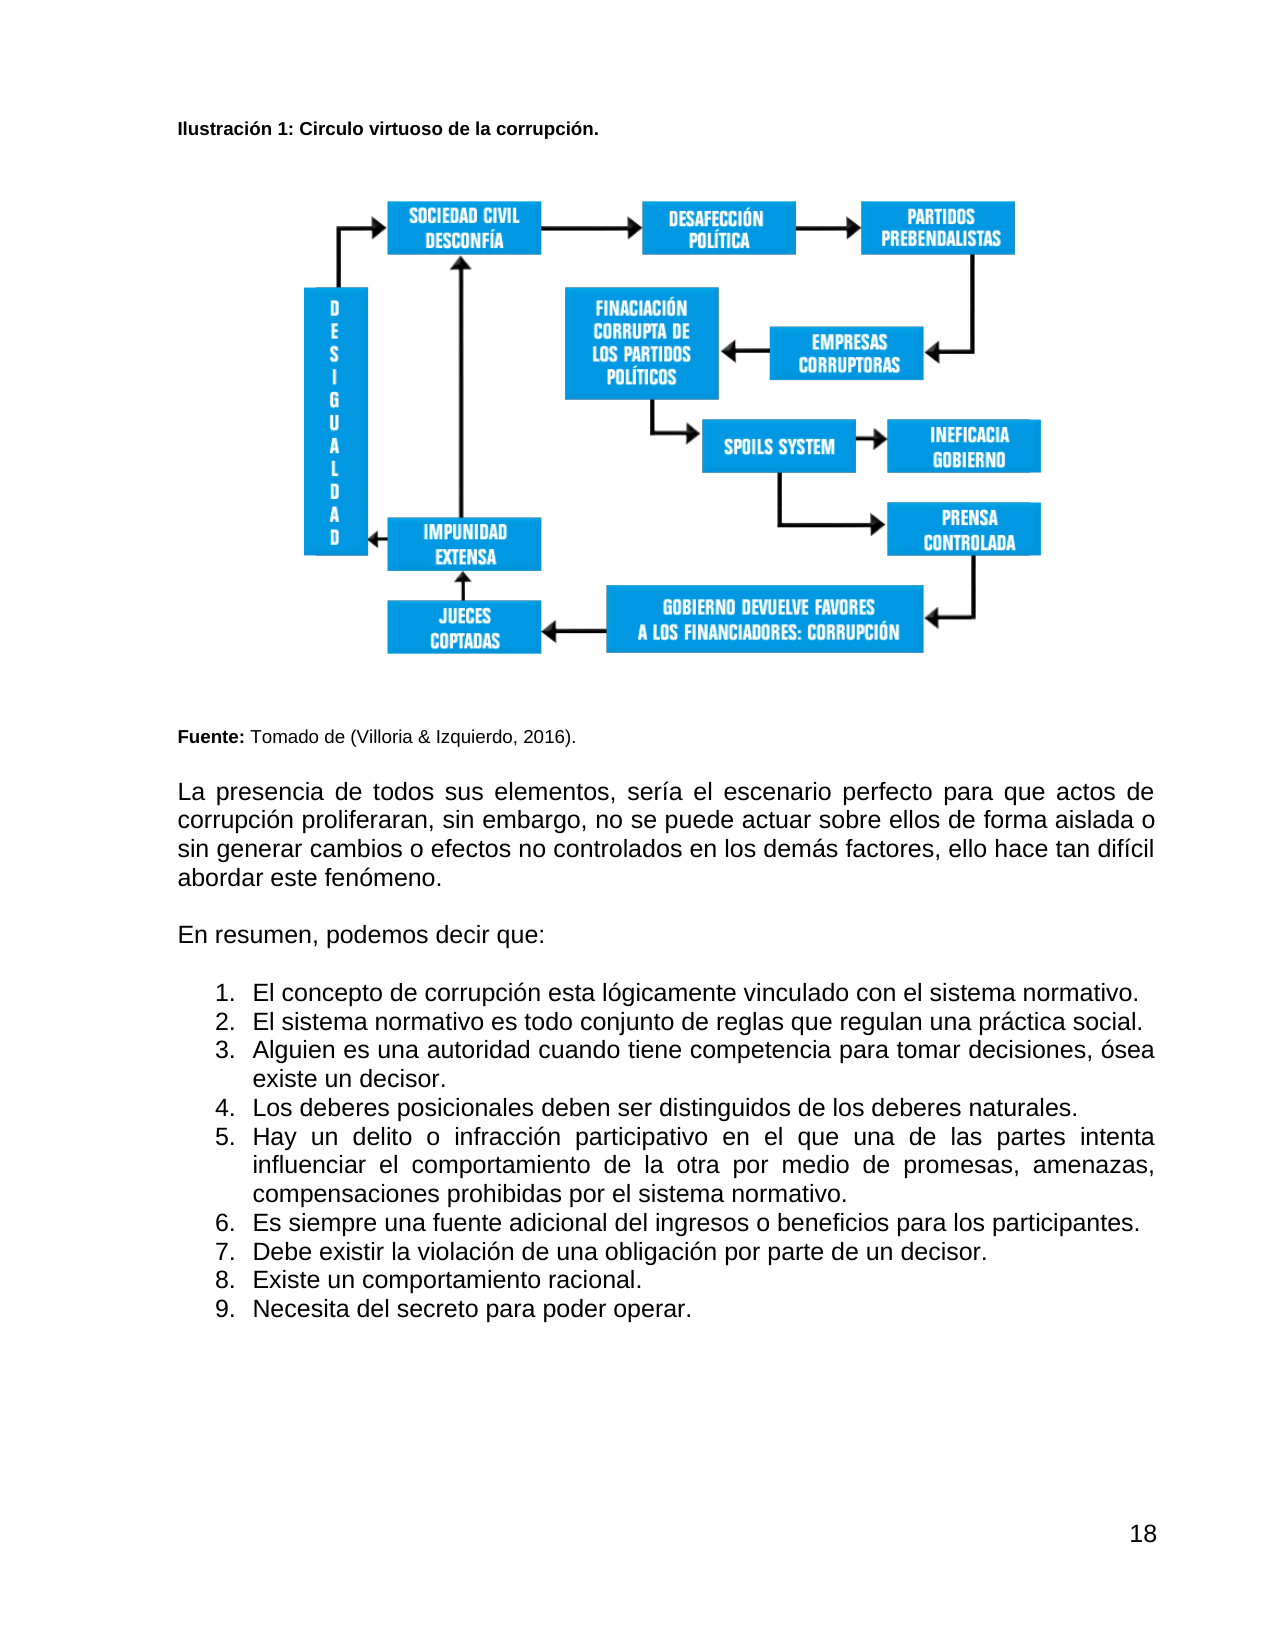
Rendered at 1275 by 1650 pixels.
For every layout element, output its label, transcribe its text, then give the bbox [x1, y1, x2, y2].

text Ilustración 1: Circulo virtuoso de la corrupción. [177, 118, 1157, 140]
list Necesita del secreto para poder operar. [215, 1294, 1157, 1323]
list El concepto de corrupción esta lógicamente vinculado con el sistema normativo. [215, 978, 1157, 1007]
list Los deberes posicionales deben ser distinguidos de los deberes naturales. [215, 1093, 1157, 1122]
text En resumen, podemos decir que: [177, 920, 1157, 949]
list Debe existir la violación de una obligación por parte de un decisor. [215, 1237, 1157, 1265]
list Hay un delito o infracción participativo en el que una de las partes intenta influenciar el comportamiento de la otra por medio de promesas, amenazas, compensaciones prohibidas por el sistema normativo. [215, 1122, 1157, 1208]
list Es siempre una fuente adicional del ingresos o beneficios para los participantes. [215, 1208, 1157, 1237]
text La presencia de todos sus elementos, sería el escenario perfecto para que actos de corrupción proliferaran, sin embargo, no se puede actuar sobre ellos de forma aislada o sin generar cambios o efectos no controlados en los demás factores, ello hace tan difícil abordar este fenómeno. [177, 777, 1157, 892]
list El sistema normativo es todo conjunto de reglas que regulan una práctica social. [215, 1007, 1157, 1035]
picture [281, 139, 1053, 727]
text Fuente: Tomado de (Villoria & Izquierdo, 2016). [177, 726, 1157, 748]
list Alguien es una autoridad cuando tiene competencia para tomar decisiones, ósea existe un decisor. [215, 1035, 1157, 1093]
list Existe un comportamiento racional. [215, 1265, 1157, 1294]
